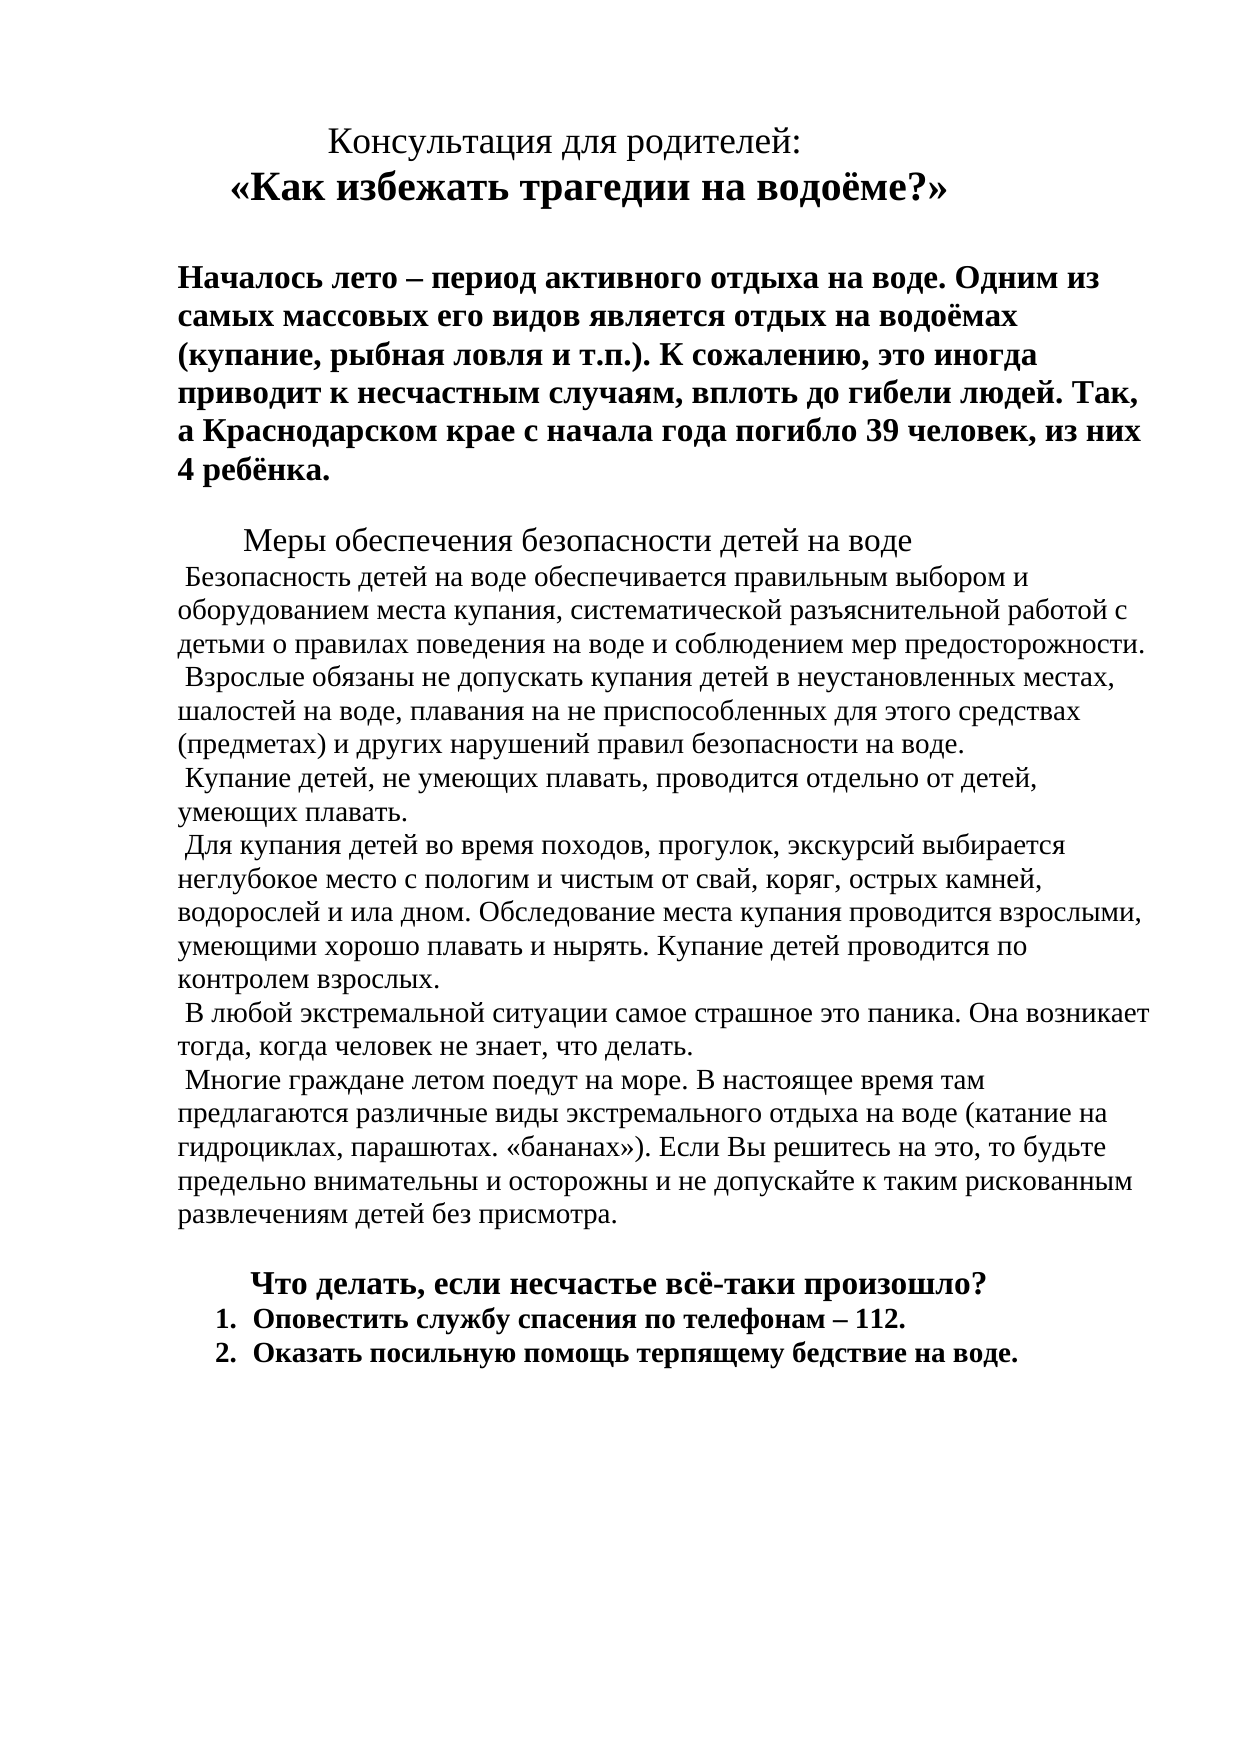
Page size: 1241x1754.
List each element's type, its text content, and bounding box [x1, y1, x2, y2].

text Что делать, если несчастье всё-таки произошло? [177, 1263, 1152, 1302]
text Безопасность детей на воде обеспечивается правильным выбором и оборудованием места купания, систематической разъяснительной работой с детьми о правилах поведения на воде и соблюдением мер предосторожности. [177, 559, 1152, 659]
text Консультация для родителей: [177, 118, 1152, 161]
text Для купания детей во время походов, прогулок, экскурсий выбирается неглубокое место с пологим и чистым от свай, коряг, острых камней, водорослей и ила дном. Обследование места купания проводится взрослыми, умеющими хорошо плавать и нырять. Купание детей проводится по контролем взрослых. [177, 827, 1152, 995]
text Многие граждане летом поедут на море. В настоящее время там предлагаются различные виды экстремального отдыха на воде (катание на гидроциклах, парашютах. «бананах»). Если Вы решитесь на это, то будьте предельно внимательны и осторожны и не допускайте к таким рискованным развлечениям детей без присмотра. [177, 1062, 1152, 1230]
text Меры обеспечения безопасности детей на воде [177, 521, 1152, 559]
text «Как избежать трагедии на водоёме?» [177, 161, 1152, 209]
text (предметах) и других нарушений правил безопасности на воде. [177, 727, 1152, 760]
list Оказать посильную помощь терпящему бедствие на воде. [215, 1335, 1152, 1369]
text В любой экстремальной ситуации самое страшное это паника. Она возникает тогда, когда человек не знает, что делать. [177, 995, 1152, 1062]
text Взрослые обязаны не допускать купания детей в неустановленных местах, шалостей на воде, плавания на не приспособленных для этого средствах [177, 659, 1152, 727]
text Началось лето – период активного отдыха на воде. Одним из самых массовых его видов является отдых на водоёмах (купание, рыбная ловля и т.п.). К сожалению, это иногда приводит к несчастным случаям, вплоть до гибели людей. Так, а Краснодарском крае с начала года погибло 39 человек, из них 4 ребёнка. [177, 257, 1152, 487]
text Купание детей, не умеющих плавать, проводится отдельно от детей, умеющих плавать. [177, 760, 1152, 827]
list Оповестить службу спасения по телефонам – 112. [215, 1302, 1152, 1335]
